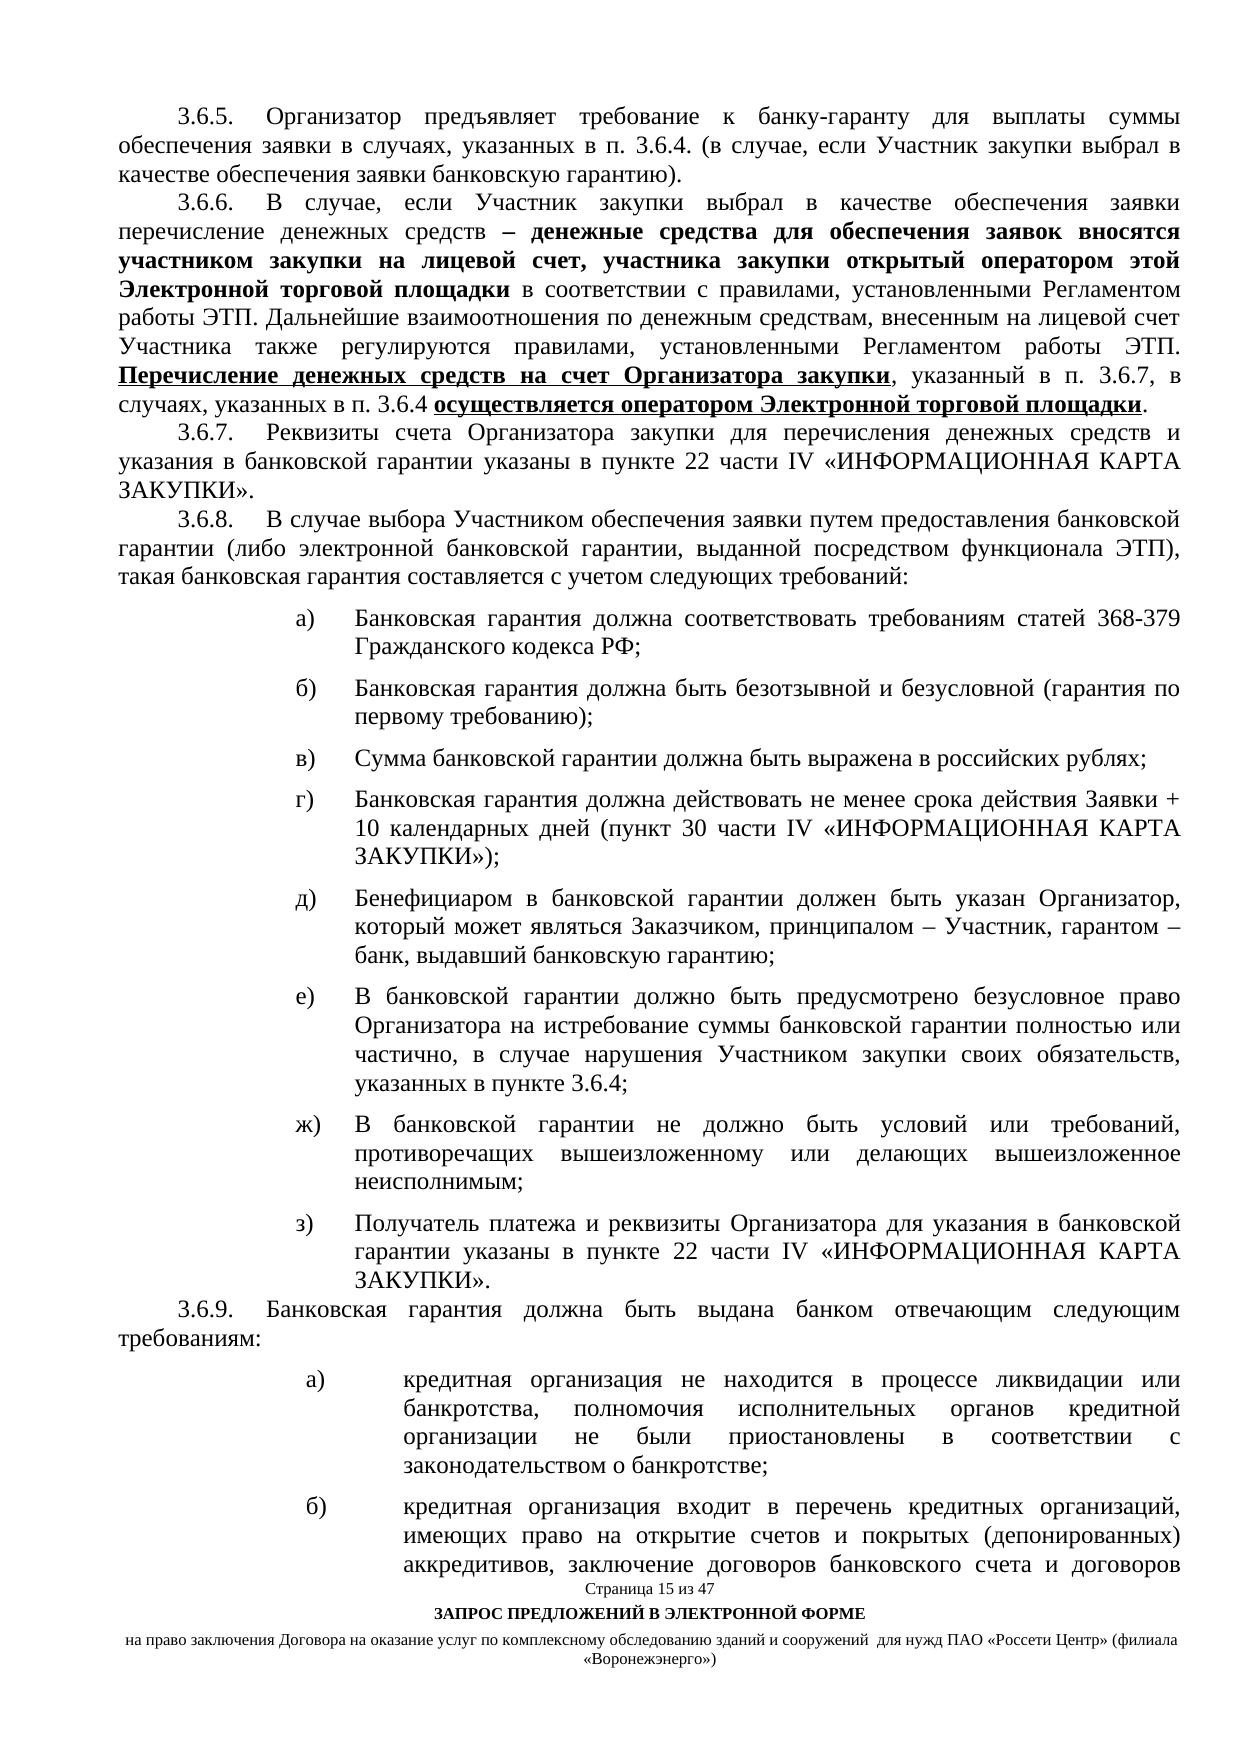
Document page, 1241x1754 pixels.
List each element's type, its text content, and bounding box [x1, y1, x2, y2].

list Сумма банковской гарантии должна быть выражена в российских рублях; [295, 743, 1181, 771]
list В банковской гарантии должно быть предусмотрено безусловное право Организатора на истребование суммы банковской гарантии полностью или частично, в случае нарушения Участником закупки своих обязательств, указанных в пункте 3.6.4; [295, 981, 1181, 1096]
list кредитная организация не находится в процессе ликвидации или банкротства, полномочия исполнительных органов кредитной организации не были приостановлены в соответствии с законодательством о банкротстве; [306, 1364, 1181, 1479]
subtitle В случае выбора Участником обеспечения заявки путем предоставления банковской гарантии (либо электронной банковской гарантии, выданной посредством функционала ЭТП), такая банковская гарантия составляется с учетом следующих требований: [118, 504, 1181, 590]
list Банковская гарантия должна быть безотзывной и безусловной (гарантия по первому требованию); [295, 673, 1181, 730]
list В банковской гарантии не должно быть условий или требований, противоречащих вышеизложенному или делающих вышеизложенное неисполнимым; [295, 1109, 1181, 1195]
subtitle Организатор предъявляет требование к банку-гаранту для выплаты суммы обеспечения заявки в случаях, указанных в п. 3.6.4. (в случае, если Участник закупки выбрал в качестве обеспечения заявки банковскую гарантию). [118, 101, 1181, 187]
list Банковская гарантия должна соответствовать требованиям статей 368-379 Гражданского кодекса РФ; [295, 603, 1181, 660]
list Получатель платежа и реквизиты Организатора для указания в банковской гарантии указаны в пункте 22 части IV «ИНФОРМАЦИОННАЯ КАРТА ЗАКУПКИ». [295, 1208, 1181, 1294]
subtitle В случае, если Участник закупки выбрал в качестве обеспечения заявки перечисление денежных средств – денежные средства для обеспечения заявок вносятся участником закупки на лицевой счет, участника закупки открытый оператором этой Электронной торговой площадки в соответствии с правилами, установленными Регламентом работы ЭТП. Дальнейшие взаимоотношения по денежным средствам, внесенным на лицевой счет Участника также регулируются правилами, установленными Регламентом работы ЭТП. Перечисление денежных средств на счет Организатора закупки, указанный в п. 3.6.7, в случаях, указанных в п. 3.6.4 осуществляется оператором Электронной торговой площадки. [118, 187, 1181, 417]
list Бенефициаром в банковской гарантии должен быть указан Организатор, который может являться Заказчиком, принципалом – Участник, гарантом – банк, выдавший банковскую гарантию; [295, 883, 1181, 969]
subtitle Банковская гарантия должна быть выдана банком отвечающим следующим требованиям: [118, 1294, 1181, 1351]
list Банковская гарантия должна действовать не менее срока действия Заявки + 10 календарных дней (пункт 30 части IV «ИНФОРМАЦИОННАЯ КАРТА ЗАКУПКИ»); [295, 784, 1181, 870]
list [306, 1491, 1181, 1578]
subtitle Реквизиты счета Организатора закупки для перечисления денежных средств и указания в банковской гарантии указаны в пункте 22 части IV «ИНФОРМАЦИОННАЯ КАРТА ЗАКУПКИ». [118, 417, 1181, 504]
